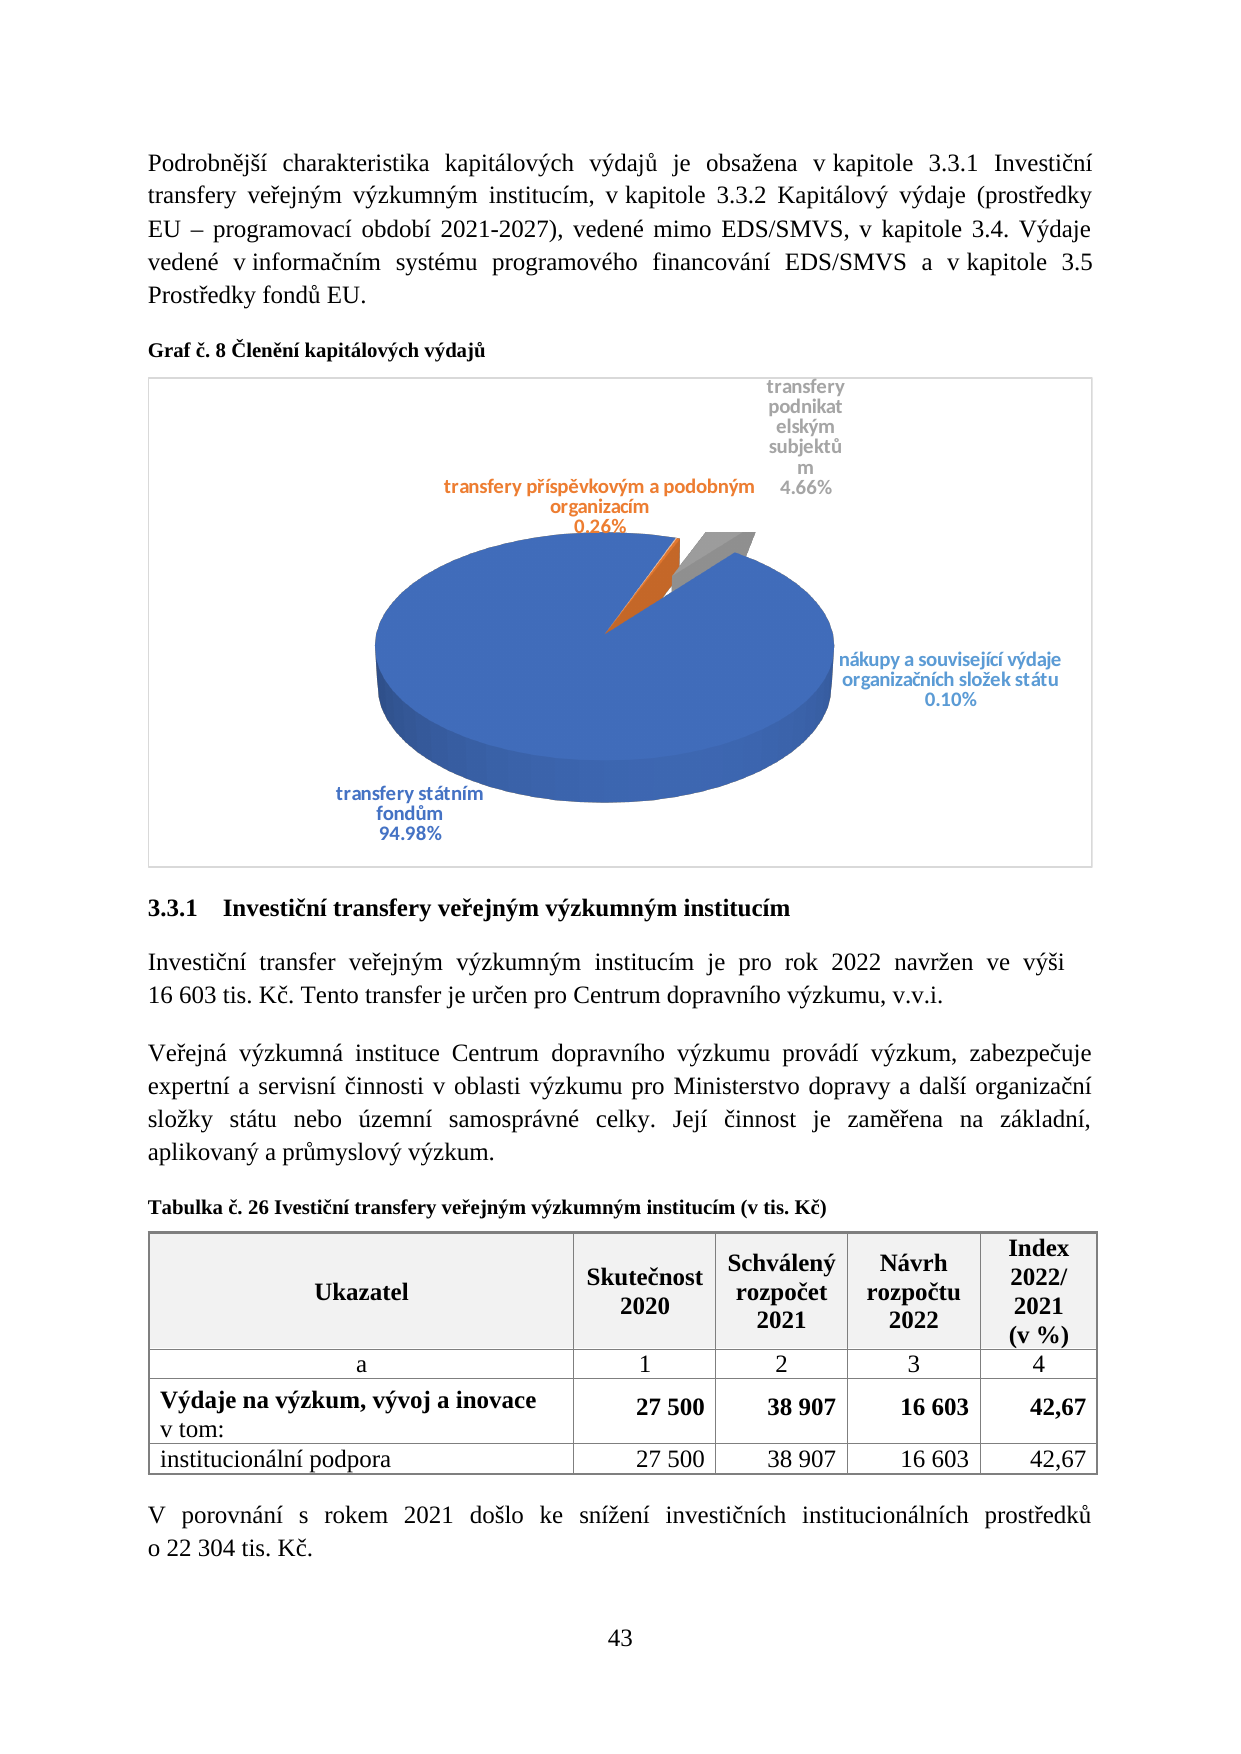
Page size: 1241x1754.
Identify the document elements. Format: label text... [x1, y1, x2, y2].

subtitle Investiční transfery veřejným výzkumným institucím [148, 893, 1093, 922]
table_cell 16 603 [848, 1379, 980, 1443]
table_cell 16 603 [848, 1444, 980, 1473]
table_header Index 2022/ 2021 (v %) [981, 1234, 1096, 1348]
text Podrobnější charakteristika kapitálových výdajů je obsažena v kapitole 3.3.1 Investiční transfery veřejným výzkumným institucím, v kapitole 3.3.2 Kapitálový výdaje (prostředky EU – programovací období 2021-2027), vedené mimo EDS/SMVS, v kapitole 3.4. Výdaje vedené v informačním systému programového financování EDS/SMVS a v kapitole 3.5 Prostředky fondů EU. [148, 148, 1093, 308]
table_header Skutečnost 2020 [574, 1234, 715, 1348]
table_cell a [150, 1350, 573, 1378]
text Investiční transfer veřejným výzkumným institucím je pro rok 2022 navržen ve výši 16 603 tis. Kč. Tento transfer je určen pro Centrum dopravního výzkumu, v.v.i. [148, 947, 1093, 1008]
table_cell 4 [981, 1350, 1096, 1378]
table_cell 3 [848, 1350, 980, 1378]
text Graf č. 8 Členění kapitálových výdajů [148, 338, 1093, 362]
table_cell 42,67 [981, 1444, 1096, 1473]
table_cell 38 907 [716, 1444, 847, 1473]
table_cell 27 500 [574, 1379, 715, 1443]
text Tabulka č. 26 Ivestiční transfery veřejným výzkumným institucím (v tis. Kč) [148, 1195, 1093, 1219]
table_cell 38 907 [716, 1379, 847, 1443]
table_cell 42,67 [981, 1379, 1096, 1443]
table_cell Výdaje na výzkum, vývoj a inovace v tom: [150, 1379, 573, 1443]
table_cell 1 [574, 1350, 715, 1378]
table_cell institucionální podpora [150, 1444, 573, 1473]
table_header Schválený rozpočet 2021 [716, 1234, 847, 1348]
table_header Návrh rozpočtu 2022 [848, 1234, 980, 1348]
text Veřejná výzkumná instituce Centrum dopravního výzkumu provádí výzkum, zabezpečuje expertní a servisní činnosti v oblasti výzkumu pro Ministerstvo dopravy a další organizační složky státu nebo územní samosprávné celky. Její činnost je zaměřena na základní, aplikovaný a průmyslový výzkum. [148, 1038, 1093, 1166]
table_cell 27 500 [574, 1444, 715, 1473]
table_cell 2 [716, 1350, 847, 1378]
table_header Ukazatel [150, 1234, 573, 1348]
text V porovnání s rokem 2021 došlo ke snížení investičních institucionálních prostředků o 22 304 tis. Kč. [148, 1500, 1093, 1562]
